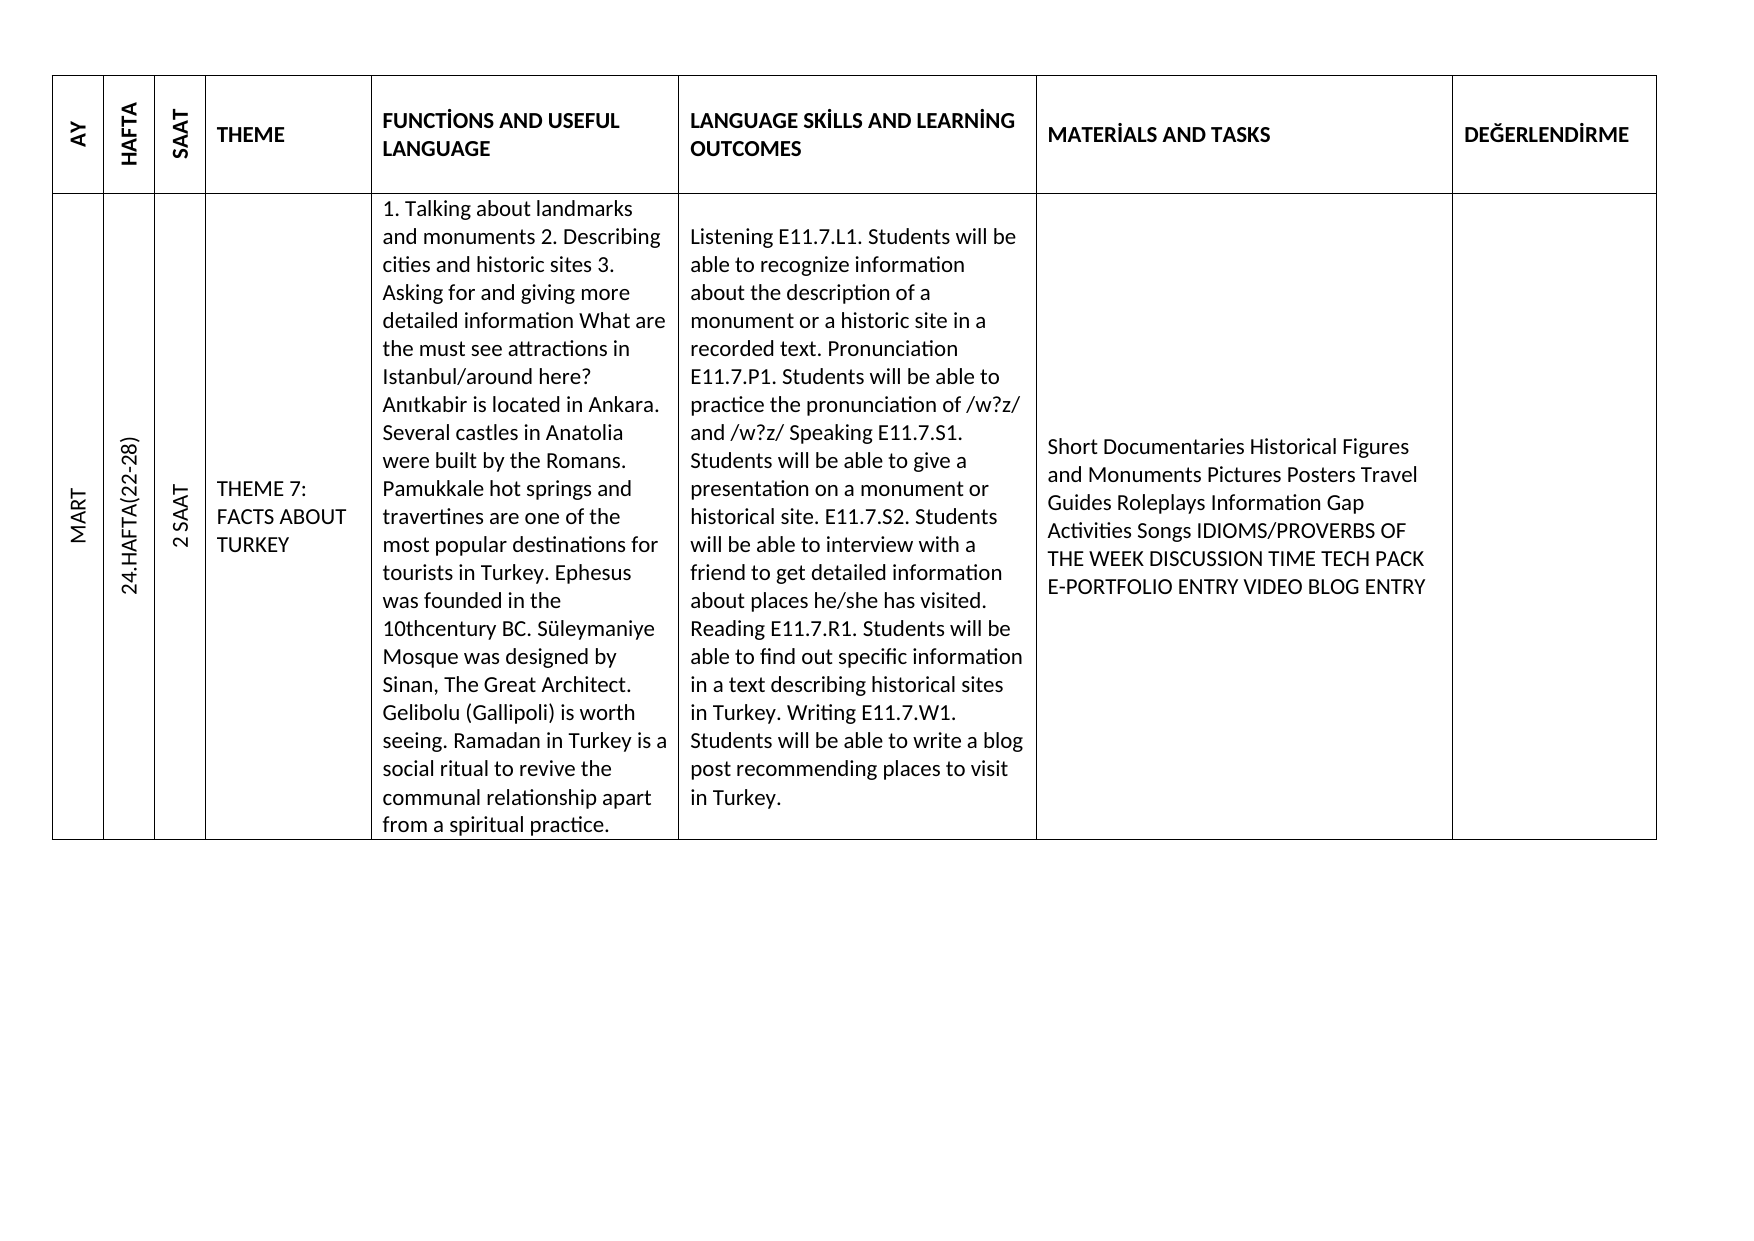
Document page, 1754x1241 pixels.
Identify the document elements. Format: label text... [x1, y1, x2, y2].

table_cell [1453, 194, 1656, 839]
table_cell THEME 7: FACTS ABOUT TURKEY [206, 194, 371, 839]
table_cell Listening E11.7.L1. Students will be able to recognize information about the description of a monument or a historic site in a recorded text. Pronunciation E11.7.P1. Students will be able to practice the pronunciation of /w?z/ and /w?z/ Speaking E11.7.S1. Students will be able to give a presentation on a monument or historical site. E11.7.S2. Students will be able to interview with a friend to get detailed information about places he/she has visited. Reading E11.7.R1. Students will be able to find out specific information in a text describing historical sites in Turkey. Writing E11.7.W1. Students will be able to write a blog post recommending places to visit in Turkey. [679, 194, 1036, 839]
table_header MATERİALS AND TASKS [1037, 76, 1452, 193]
table_header SAAT [155, 76, 205, 193]
table_cell 2 SAAT [155, 194, 205, 839]
table_header AY [53, 76, 103, 193]
table_header HAFTA [104, 76, 154, 193]
table_cell 24.HAFTA(22-28) [104, 194, 154, 839]
table_header DEĞERLENDİRME [1453, 76, 1656, 193]
table_header THEME [206, 76, 371, 193]
table_header LANGUAGE SKİLLS AND LEARNİNG OUTCOMES [679, 76, 1036, 193]
table_cell 1. Talking about landmarks and monuments 2. Describing cities and historic sites 3. Asking for and giving more detailed information What are the must see attractions in Istanbul/around here? Anıtkabir is located in Ankara. Several castles in Anatolia were built by the Romans. Pamukkale hot springs and travertines are one of the most popular destinations for tourists in Turkey. Ephesus was founded in the 10thcentury BC. Süleymaniye Mosque was designed by Sinan, The Great Architect. Gelibolu (Gallipoli) is worth seeing. Ramadan in Turkey is a social ritual to revive the communal relationship apart from a spiritual practice. [372, 194, 678, 839]
table_cell MART [53, 194, 103, 839]
table_header FUNCTİONS AND USEFUL LANGUAGE [372, 76, 678, 193]
table_cell Short Documentaries Historical Figures and Monuments Pictures Posters Travel Guides Roleplays Information Gap Activities Songs IDIOMS/PROVERBS OF THE WEEK DISCUSSION TIME TECH PACK E-PORTFOLIO ENTRY VIDEO BLOG ENTRY [1037, 194, 1452, 839]
